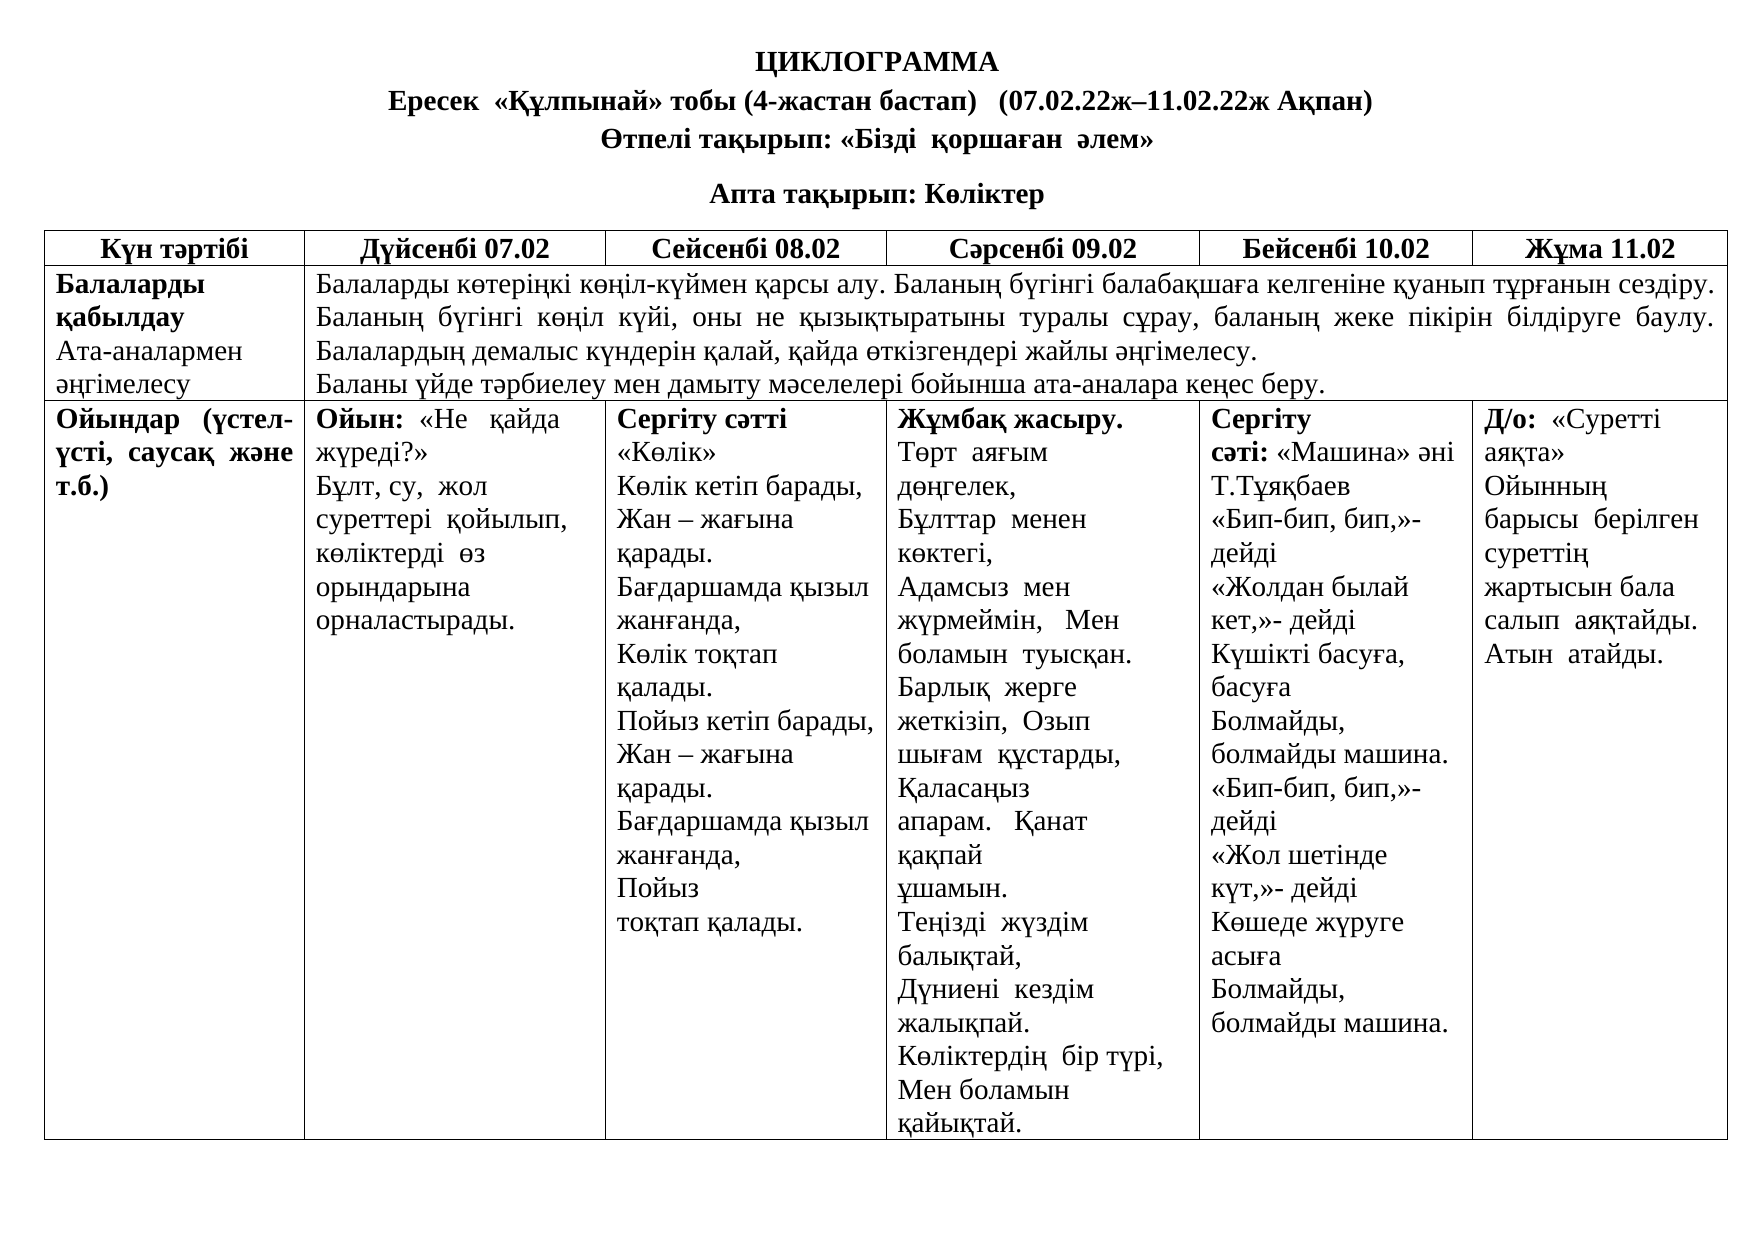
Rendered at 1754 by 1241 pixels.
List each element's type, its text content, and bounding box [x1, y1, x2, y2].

table_cell Сергіту сәтті «Көлік» Көлік кетіп барады, Жан – жағына қарады. Бағдаршамда қызыл жанғанда, Көлік тоқтап қалады. Пойыз кетіп барады, Жан – жағына қарады. Бағдаршамда қызыл жанғанда, Пойыз тоқтап қалады. [606, 401, 886, 1139]
table_cell Ойындар (үстел-үсті, саусақ және т.б.) [45, 401, 304, 1139]
table_cell Ойын: «Не қайда жүреді?» Бұлт, су, жол суреттері қойылып, көліктерді өз орындарына орналастырады. [305, 401, 605, 1139]
text Апта тақырып: Көліктер [118, 176, 1636, 209]
table_header Дүйсенбі 07.02 [305, 231, 605, 265]
table_header Жұма 11.02 [1473, 231, 1727, 265]
table_header Сейсенбі 08.02 [606, 231, 886, 265]
table_cell Д/о: «Суретті аяқта» Ойынның барысы берілген суреттің жартысын бала салып аяқтайды. Атын атайды. [1473, 401, 1727, 1139]
table_header Сәрсенбі 09.02 [887, 231, 1199, 265]
table_cell Жұмбақ жасыру. Төрт аяғым дөңгелек, Бұлттар менен көктегі, Адамсыз мен жүрмеймін, Мен боламын туысқан. Барлық жерге жеткізіп, Озып шығам құстарды, Қаласаңыз апарам. Қанат қақпай ұшамын. Теңізді жүздім балықтай, Дүниені кездім жалықпай. Көліктердің бір түрі, Мен боламын қайықтай. [887, 401, 1199, 1139]
text Өтпелі тақырып: «Бізді қоршаған әлем» [118, 121, 1636, 155]
table_cell Балаларды көтеріңкі көңіл-күймен қарсы алу. Баланың бүгінгі балабақшаға келгеніне қуанып тұрғанын сездіру. Баланың бүгінгі көңіл күйі, оны не қызықтыратыны туралы сұрау, баланың жеке пікірін білдіруге баулу. Балалардың демалыс күндерін қалай, қайда өткізгендері жайлы әңгімелесу. Баланы үйде тәрбиелеу мен дамыту мәселелері бойынша ата-аналара кеңес беру. [305, 266, 1727, 400]
table_header Күн тәртібі [45, 231, 304, 265]
table_cell Балаларды қабылдау Ата-аналармен әңгімелесу [45, 266, 304, 400]
text Ересек «Құлпынай» тобы (4-жастан бастап) (07.02.22ж–11.02.22ж Ақпан) [118, 83, 1636, 116]
table_cell Сергіту сәті: «Машина» әні Т.Тұяқбаев «Бип-бип, бип,»- дейді «Жолдан былай кет,»- дейді Күшікті басуға, басуға Болмайды, болмайды машина. «Бип-бип, бип,»- дейді «Жол шетінде күт,»- дейді Көшеде жүруге асыға Болмайды, болмайды машина. [1200, 401, 1472, 1139]
text ЦИКЛОГРАММА [118, 44, 1636, 78]
table_header Бейсенбі 10.02 [1200, 231, 1472, 265]
